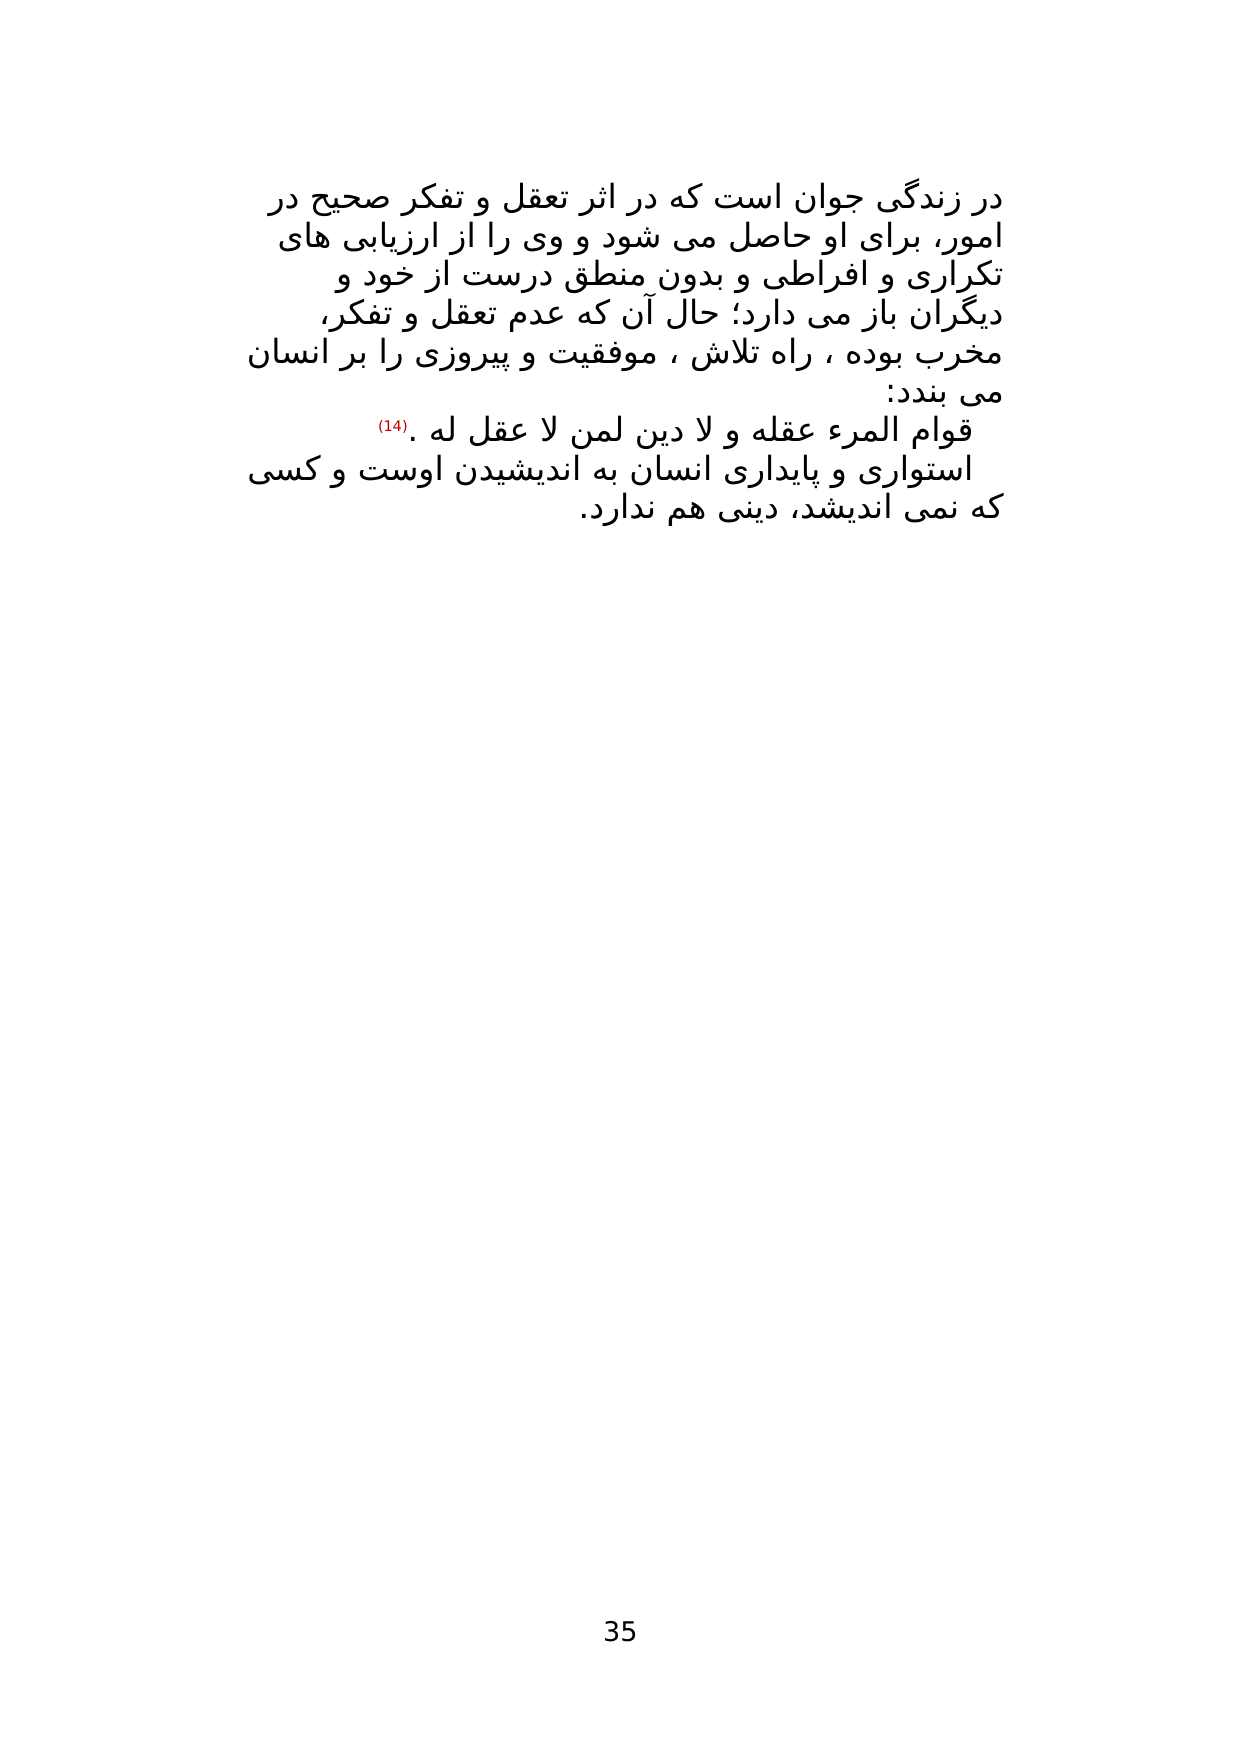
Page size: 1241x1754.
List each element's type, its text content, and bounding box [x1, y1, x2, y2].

text قوام المرء عقله و لا دین لمن لا عقل له .(14) [236, 410, 1004, 449]
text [236, 177, 1004, 410]
text استواری و پایداری انسان به اندیشیدن اوست و کسی که نمی اندیشد، دینی هم ندارد. [236, 449, 1004, 527]
